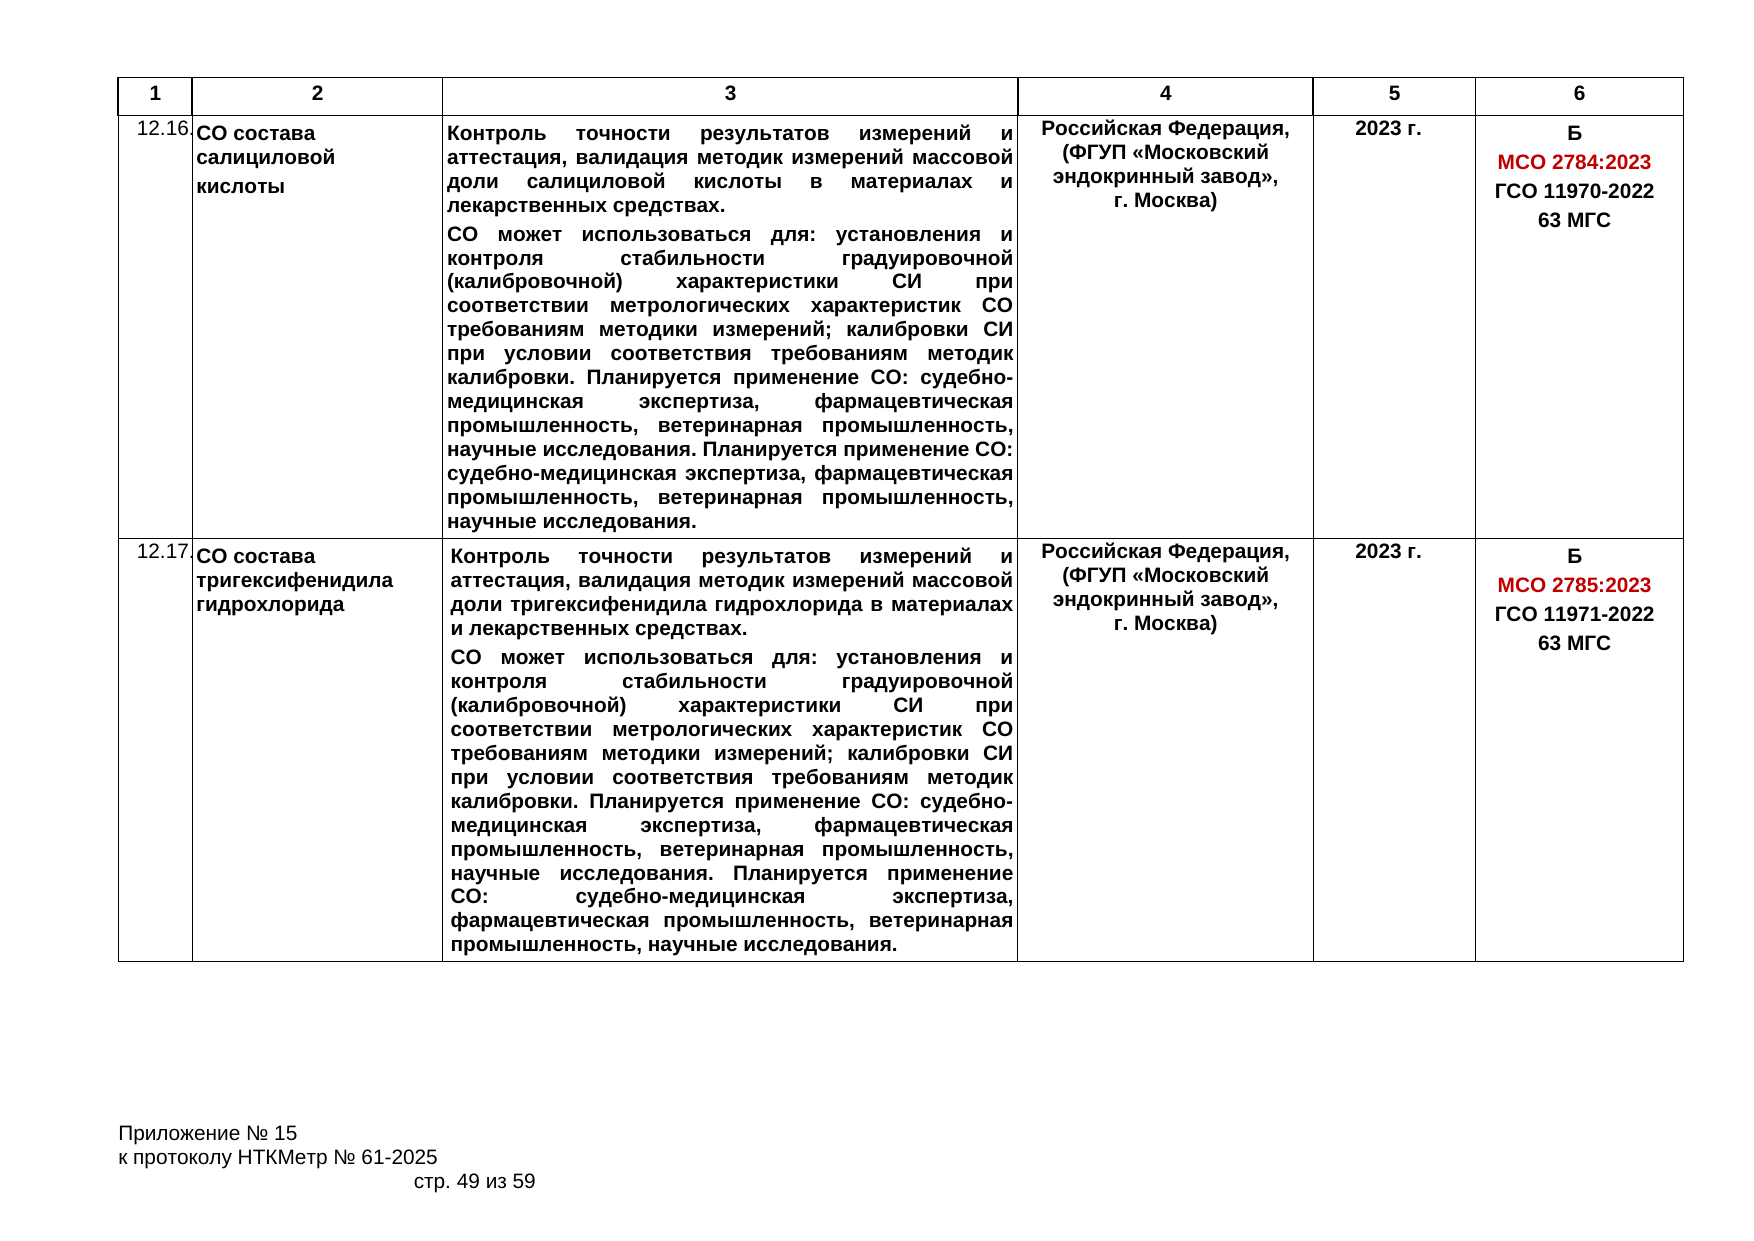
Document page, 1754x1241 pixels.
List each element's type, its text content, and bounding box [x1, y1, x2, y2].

table_header 2 [193, 78, 442, 114]
table_cell Российская Федерация, (ФГУП «Московский эндокринный завод», г. Москва) [1018, 116, 1313, 538]
table_cell [119, 116, 192, 538]
table_cell 2023 г. [1314, 539, 1475, 961]
table_header 1 [119, 78, 191, 114]
table_cell [119, 539, 192, 961]
table_header 3 [443, 78, 1017, 114]
table_header 6 [1476, 78, 1683, 114]
table_cell СО состава салициловой кислоты [193, 116, 442, 538]
table_cell 2023 г. [1314, 116, 1475, 538]
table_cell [1018, 539, 1313, 961]
table_cell Контроль точности результатов измерений и аттестация, валидация методик измерений массовой доли тригексифенидила гидрохлорида в материалах и лекарственных средствах. СО может использоваться для: установления и контроля стабильности градуировочной (калибровочной) характеристики СИ при соответствии метрологических характеристик СО требованиям методики измерений; калибровки СИ при условии соответствия требованиям методик калибровки. Планируется применение СО: судебно-медицинская экспертиза, фармацевтическая промышленность, ветеринарная промышленность, научные исследования. Планируется применение СО: судебно-медицинская экспертиза, фармацевтическая промышленность, ветеринарная промышленность, научные исследования. [443, 539, 1017, 961]
table_header 4 [1019, 78, 1312, 114]
table_header 5 [1314, 78, 1475, 114]
table_cell Контроль точности результатов измерений и аттестация, валидация методик измерений массовой доли салициловой кислоты в материалах и лекарственных средствах. СО может использоваться для: установления и контроля стабильности градуировочной (калибровочной) характеристики СИ при соответствии метрологических характеристик СО требованиям методики измерений; калибровки СИ при условии соответствия требованиям методик калибровки. Планируется применение СО: судебно-медицинская экспертиза, фармацевтическая промышленность, ветеринарная промышленность, научные исследования. Планируется применение СО: судебно-медицинская экспертиза, фармацевтическая промышленность, ветеринарная промышленность, научные исследования. [443, 116, 1017, 538]
table_cell Б МСО 2785:2023 ГСО 11971-2022 63 МГС [1476, 539, 1683, 961]
table_cell Б МСО 2784:2023 ГСО 11970-2022 63 МГС [1476, 116, 1683, 538]
table_cell СО состава тригексифенидила гидрохлорида [193, 539, 442, 961]
